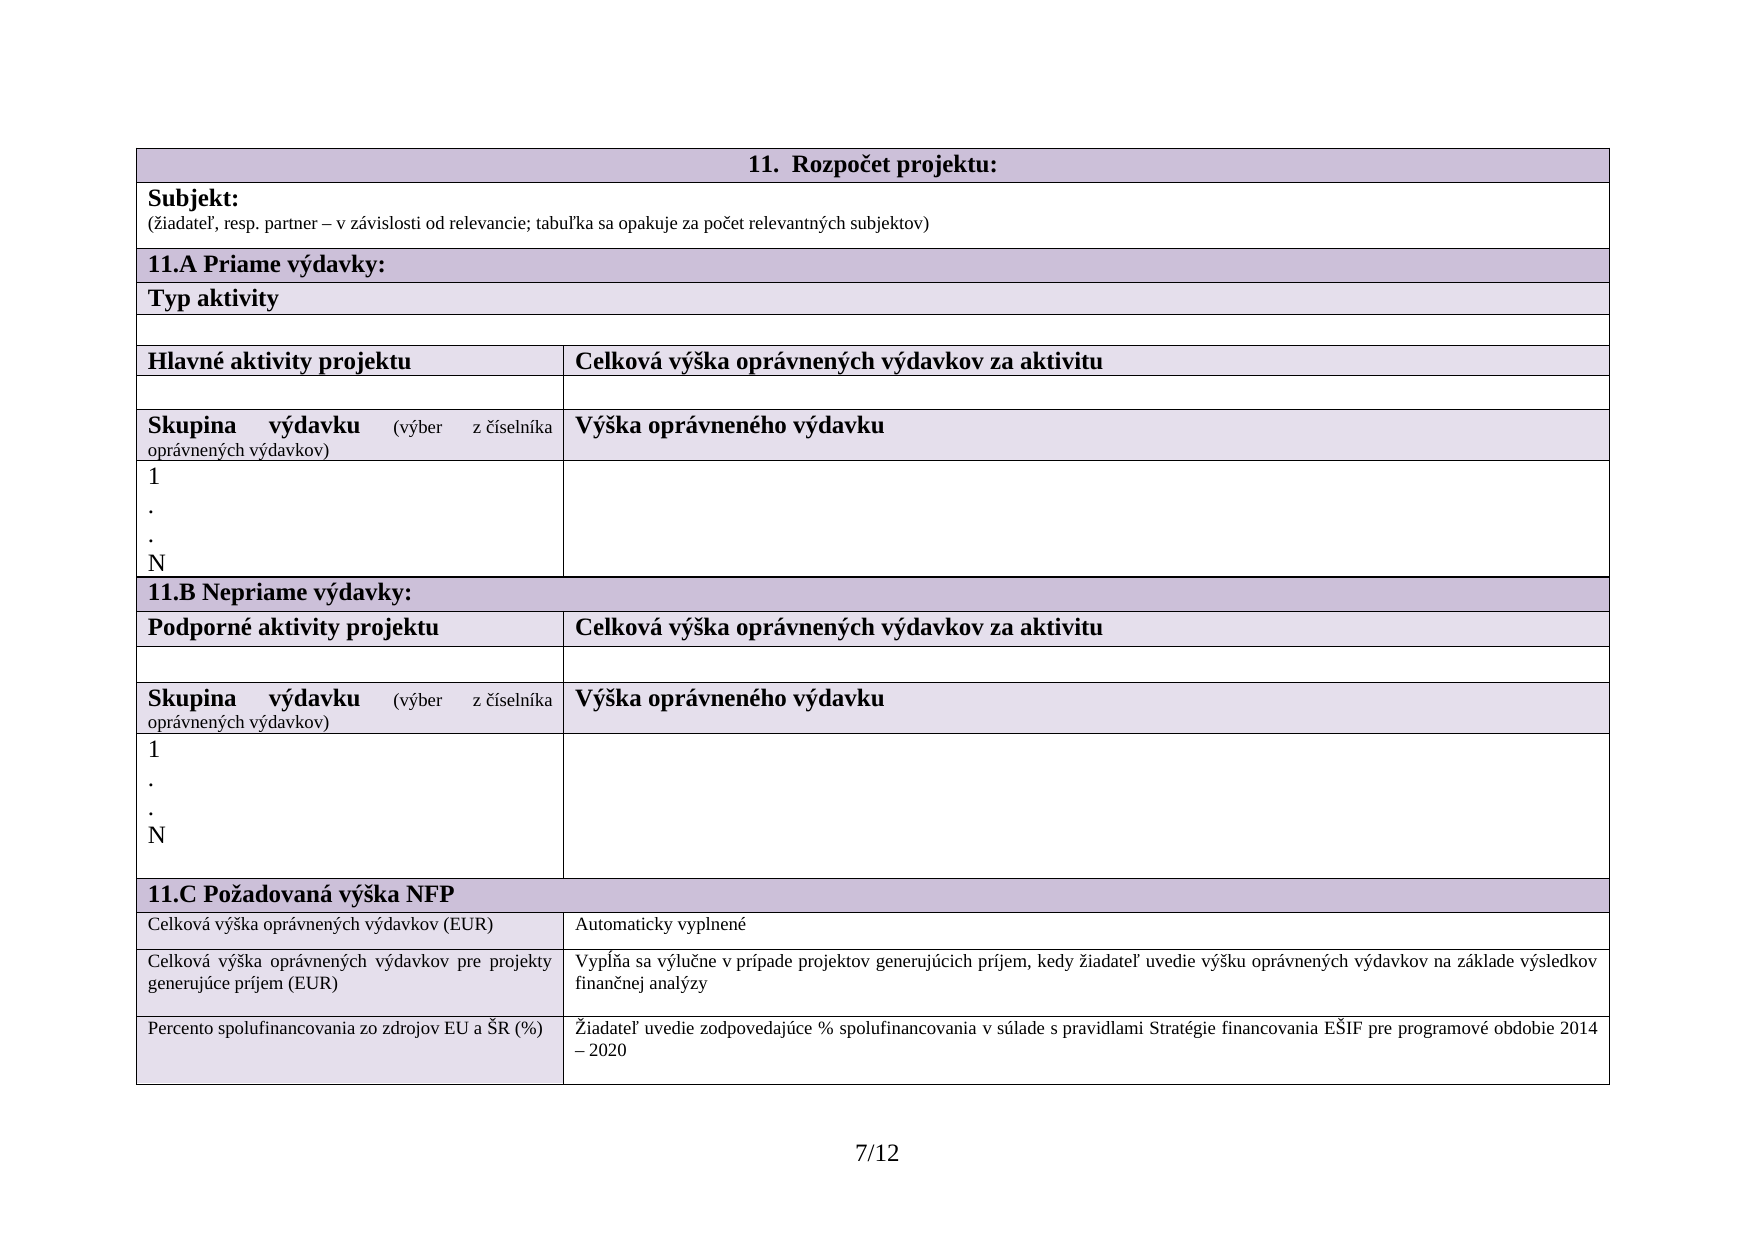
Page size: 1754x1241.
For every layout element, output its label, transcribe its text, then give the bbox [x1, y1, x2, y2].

table_cell Hlavné aktivity projektu [137, 346, 563, 375]
table_cell [564, 376, 1609, 409]
table_cell Žiadateľ uvedie zodpovedajúce % spolufinancovania v súlade s pravidlami Stratégie financovania EŠIF pre programové obdobie 2014 – 2020 [564, 1017, 1609, 1083]
table_cell Celková výška oprávnených výdavkov pre projekty generujúce príjem (EUR) [137, 950, 563, 1016]
table_cell Výška oprávneného výdavku [564, 683, 1609, 733]
table_cell Skupina výdavku (výber z číselníka oprávnených výdavkov) [137, 683, 563, 733]
table_cell [137, 315, 1609, 345]
table_cell Skupina výdavku (výber z číselníka oprávnených výdavkov) [137, 410, 563, 460]
table_cell Percento spolufinancovania zo zdrojov EU a ŠR (%) [137, 1017, 563, 1083]
table_cell Vypĺňa sa výlučne v prípade projektov generujúcich príjem, kedy žiadateľ uvedie výšku oprávnených výdavkov na základe výsledkov finančnej analýzy [564, 950, 1609, 1016]
table_cell 11.B Nepriame výdavky: [137, 578, 1609, 611]
table_cell Subjekt: (žiadateľ, resp. partner – v závislosti od relevancie; tabuľka sa opakuje za počet relevantných subjektov) [137, 183, 1609, 248]
table_header 11. Rozpočet projektu: [137, 149, 1609, 182]
table_cell 1 . . N [137, 734, 563, 878]
table_cell [564, 461, 1609, 576]
table_cell [137, 647, 563, 682]
table_cell Výška oprávneného výdavku [564, 410, 1609, 460]
table_cell [564, 734, 1609, 878]
table_cell Celková výška oprávnených výdavkov (EUR) [137, 913, 563, 949]
table_cell Celková výška oprávnených výdavkov za aktivitu [564, 346, 1609, 375]
table_cell 11.A Priame výdavky: [137, 249, 1609, 282]
table_cell Typ aktivity [137, 283, 1609, 314]
table_cell 1 . . N [137, 461, 563, 576]
table_cell Celková výška oprávnených výdavkov za aktivitu [564, 612, 1609, 646]
table_cell Automaticky vyplnené [564, 913, 1609, 949]
table_cell Podporné aktivity projektu [137, 612, 563, 646]
table_cell [137, 376, 563, 409]
table_cell [564, 647, 1609, 682]
table_cell 11.C Požadovaná výška NFP [137, 879, 1609, 912]
